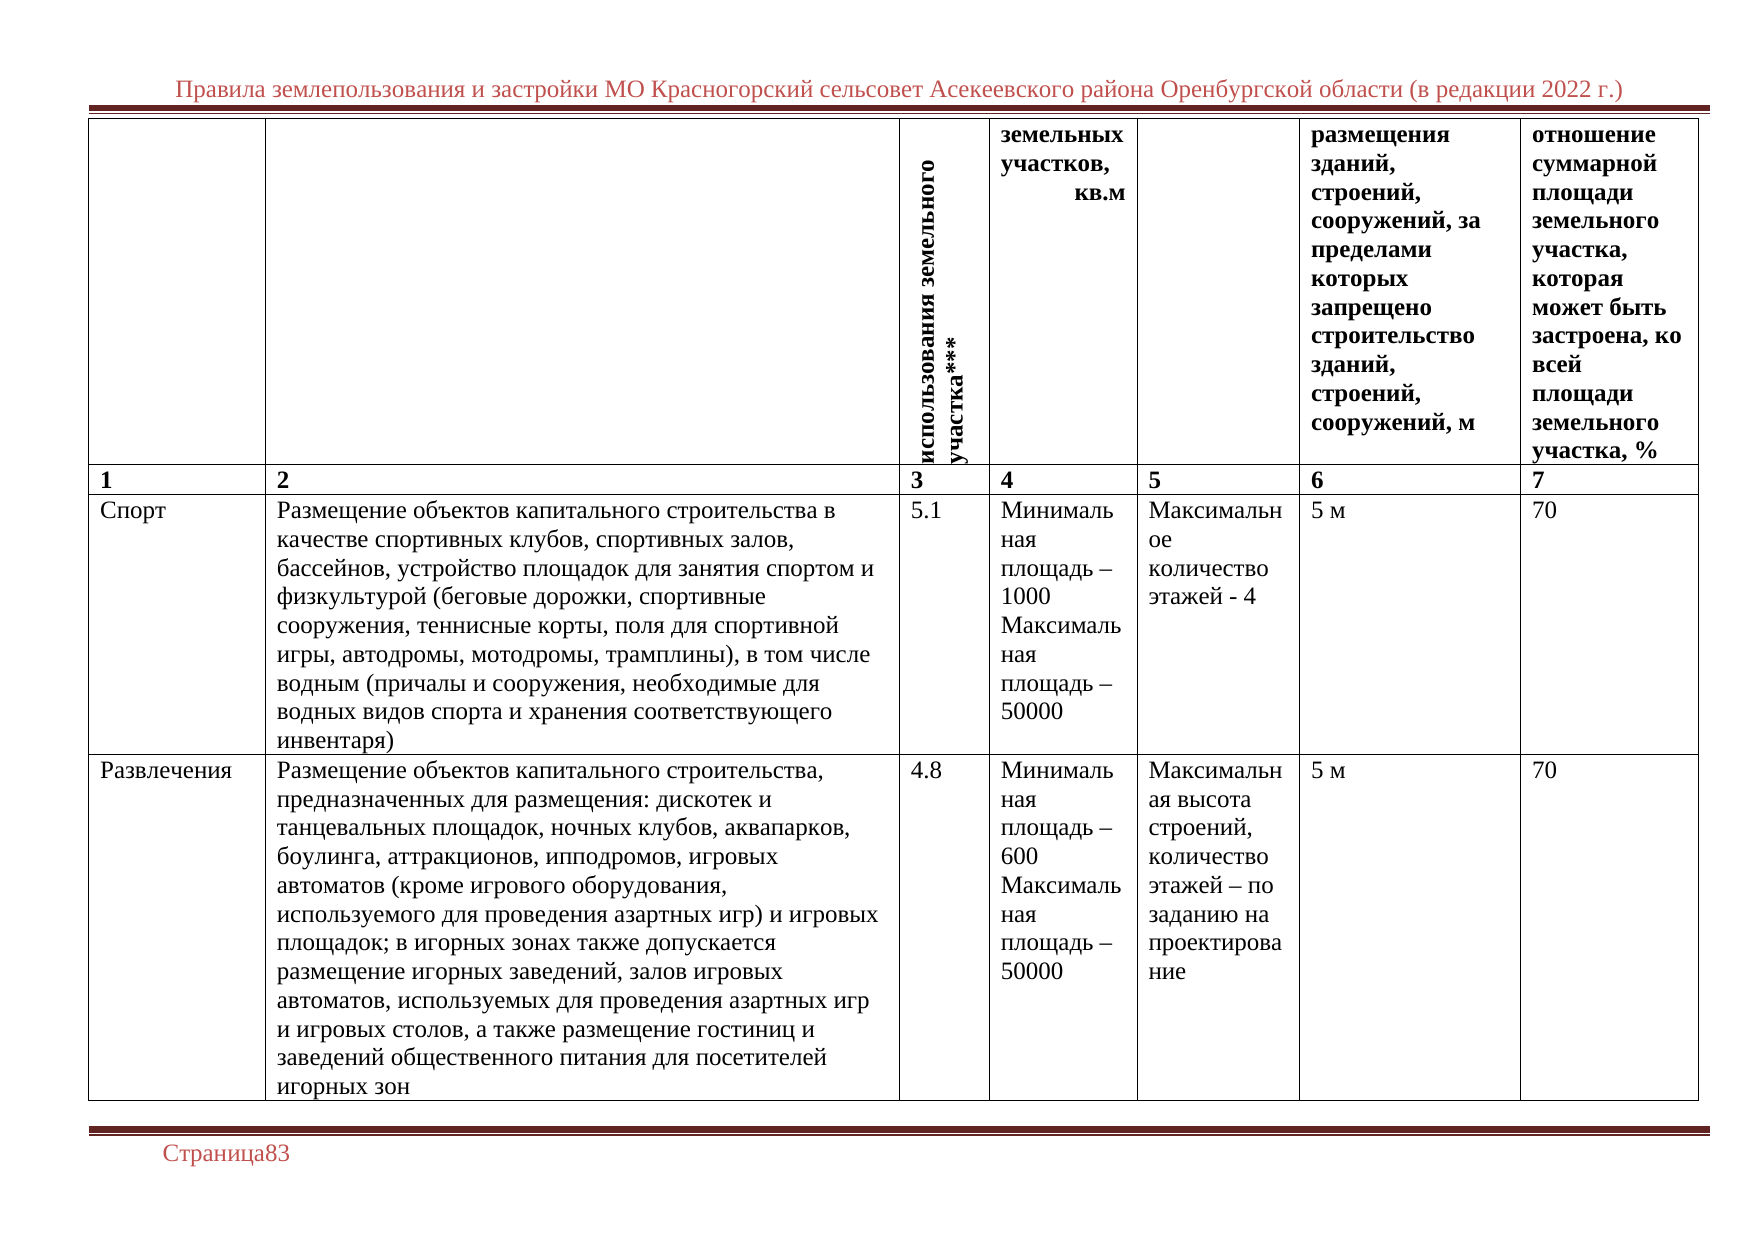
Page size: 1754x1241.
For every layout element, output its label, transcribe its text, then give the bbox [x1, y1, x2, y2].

table_cell 5.1 [900, 495, 989, 754]
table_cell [990, 119, 1137, 464]
table_cell Максимальная высота строений, количество этажей – по заданию на проектирование [1138, 755, 1299, 1100]
table_cell 2 [266, 465, 899, 494]
table_cell Размещение объектов капитального строительства, предназначенных для размещения: дискотек и танцевальных площадок, ночных клубов, аквапарков, боулинга, аттракционов, ипподромов, игровых автоматов (кроме игрового оборудования, используемого для проведения азартных игр) и игровых площадок; в игорных зонах также допускается размещение игорных заведений, залов игровых автоматов, используемых для проведения азартных игр и игровых столов, а также размещение гостиниц и заведений общественного питания для посетителей игорных зон [266, 755, 899, 1100]
table_cell Развлечения [89, 755, 265, 1100]
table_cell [1521, 119, 1698, 464]
table_cell Максимальное количество этажей - 4 [1138, 495, 1299, 754]
table_cell 3 [900, 465, 989, 494]
table_cell Минимальная площадь – 1000 Максимальная площадь – 50000 [990, 495, 1137, 754]
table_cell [1138, 119, 1299, 464]
table_cell 70 [1521, 495, 1698, 754]
table_cell 5 м [1300, 755, 1520, 1100]
table_cell 4 [990, 465, 1137, 494]
table_cell 7 [1521, 465, 1698, 494]
table_cell 1 [89, 465, 265, 494]
table_cell Спорт [89, 495, 265, 754]
table_cell 5 м [1300, 495, 1520, 754]
table_cell Размещение объектов капитального строительства в качестве спортивных клубов, спортивных залов, бассейнов, устройство площадок для занятия спортом и физкультурой (беговые дорожки, спортивные сооружения, теннисные корты, поля для спортивной игры, автодромы, мотодромы, трамплины), в том числе водным (причалы и сооружения, необходимые для водных видов спорта и хранения соответствующего инвентаря) [266, 495, 899, 754]
table_cell 5 [1138, 465, 1299, 494]
table_cell 4.8 [900, 755, 989, 1100]
table_cell 6 [1300, 465, 1520, 494]
table_cell 70 [1521, 755, 1698, 1100]
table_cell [1300, 119, 1520, 464]
table_cell Минимальная площадь – 600 Максимальная площадь – 50000 [990, 755, 1137, 1100]
